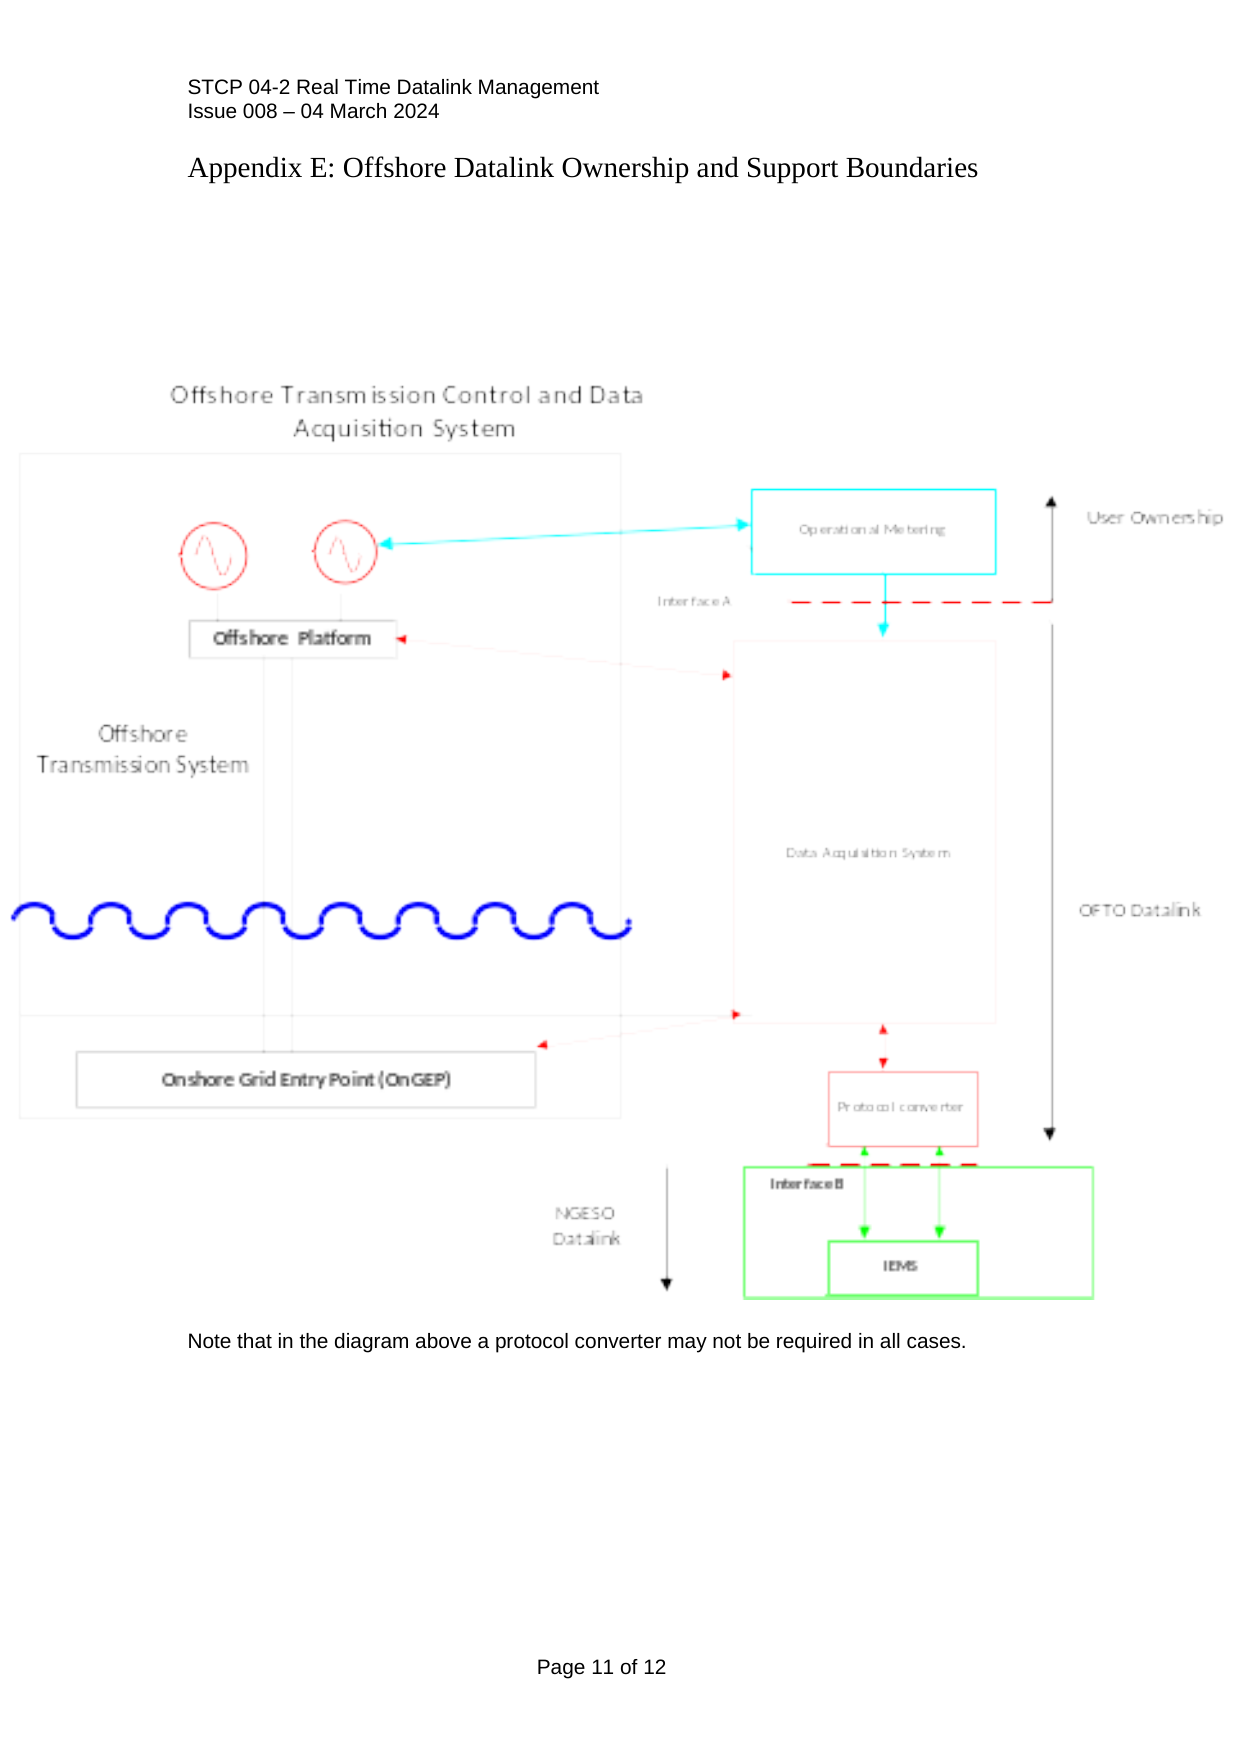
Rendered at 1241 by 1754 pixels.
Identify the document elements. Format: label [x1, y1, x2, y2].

text [187, 1329, 1053, 1353]
